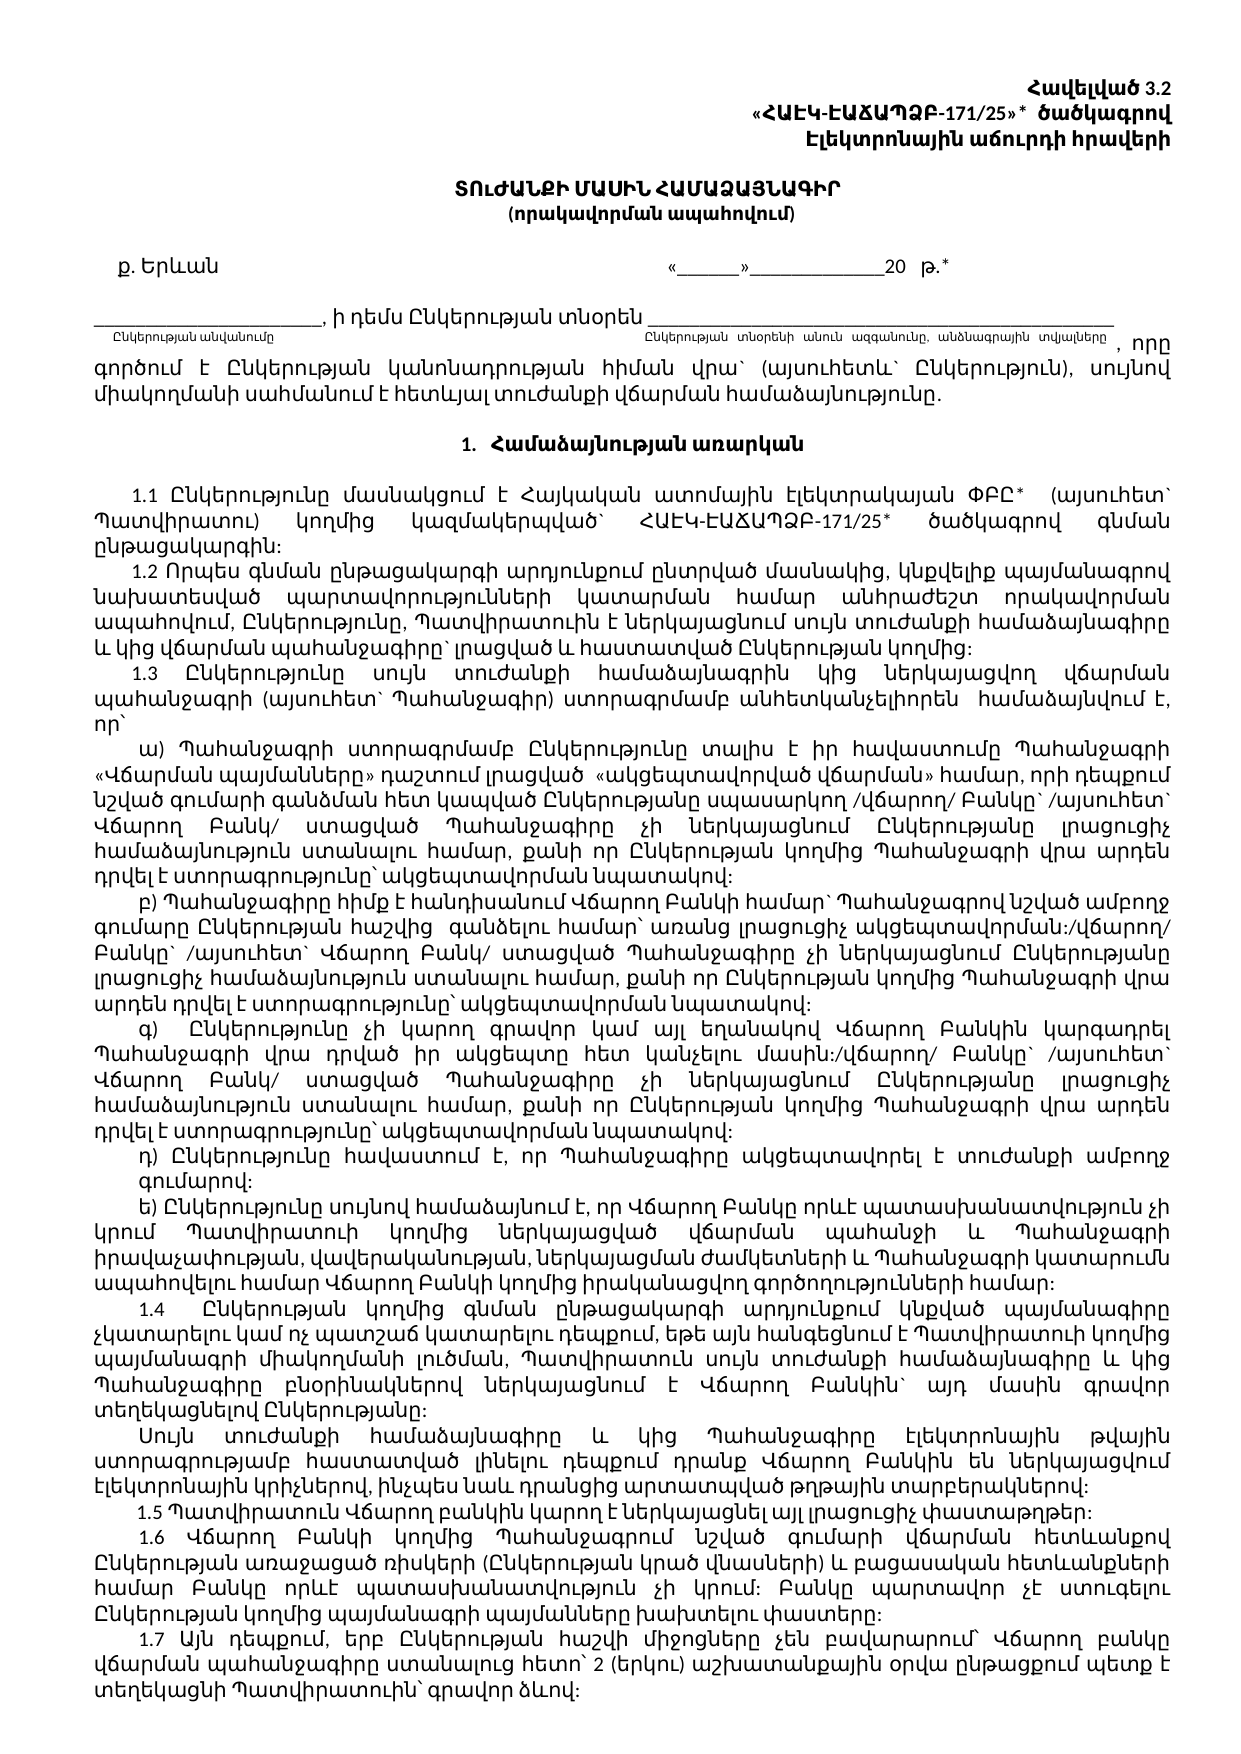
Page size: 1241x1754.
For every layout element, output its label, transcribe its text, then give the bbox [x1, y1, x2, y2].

text 1.6 Վճարող Բանկի կողմից Պահանջագրում նշված գումարի վճարման հետևանքով Ընկերության առաջացած ռիսկերի (Ընկերության կրած վնասների) և բացասական հետևանքների համար Բանկը որևէ պատասխանատվություն չի կրում: Բանկը պարտավոր չէ ստուգելու Ընկերության կողմից պայմանագրի պայմանները խախտելու փաստերը: [94, 1524, 1171, 1626]
text Սույն տուժանքի համաձայնագիրը և կից Պահանջագիրը էլեկտրոնային թվային ստորագրությամբ հաստատված լինելու դեպքում դրանք Վճարող Բանկին են ներկայացվում էլեկտրոնային կրիչներով, ինչպես նաև դրանցից արտատպված թղթային տարբերակներով: [94, 1423, 1171, 1499]
text ՏՈւԺԱՆՔԻ ՄԱՍԻՆ ՀԱՄԱՁԱՅՆԱԳԻՐ [94, 177, 1171, 202]
text 1.5 Պատվիրատուն Վճարող բանկին կարող է ներկայացնել այլ լրացուցիչ փաստաթղթեր: [94, 1499, 1171, 1524]
text (որակավորման ապահովում) [94, 202, 1171, 225]
text ք. Երևան «______»_____________20 թ.* [94, 254, 1171, 279]
text 1. Համաձայնության առարկան [94, 432, 1171, 457]
text դ) Ընկերությունը հավաստում է, որ Պահանջագիրը ակցեպտավորել է տուժանքի ամբողջ գումարով: [138, 1143, 1171, 1194]
text 1.3 Ընկերությունը սույն տուժանքի համաձայնագրին կից ներկայացվող վճարման պահանջագրի (այսուհետ` Պահանջագիր) ստորագրմամբ անհետկանչելիորեն համաձայնվում է, որ՝ [94, 660, 1171, 737]
text 1.2 Որպես գնման ընթացակարգի արդյունքում ընտրված մասնակից, կնքվելիք պայմանագրով նախատեսված պարտավորությունների կատարման համար անհրաժեշտ որակավորման ապահովում, Ընկերությունը, Պատվիրատուին է ներկայացնում սույն տուժանքի համաձայնագիրը և կից վճարման պահանջագիրը` լրացված և հաստատված Ընկերության կողմից: [94, 559, 1171, 660]
text 1.4 Ընկերության կողմից գնման ընթացակարգի արդյունքում կնքված պայմանագիրը չկատարելու կամ ոչ պատշաճ կատարելու դեպքում, եթե այն հանգեցնում է Պատվիրատուի կողմից պայմանագրի միակողմանի լուծման, Պատվիրատուն սույն տուժանքի համաձայնագիրը և կից Պահանջագիրը բնօրինակներով ներկայացնում է Վճարող Բանկին` այդ մասին գրավոր տեղեկացնելով Ընկերությանը: [94, 1296, 1171, 1423]
text Ընկերության անվանումը Ընկերության տնօրենի անուն ազգանունը, անձնագրային տվյալները , որը գործում է Ընկերության կանոնադրության հիման վրա` (այսուհետև` Ընկերություն), սույնով միակողմանի սահմանում է հետևյալ տուժանքի վճարման համաձայնությունը. [94, 330, 1171, 406]
text գ) Ընկերությունը չի կարող գրավոր կամ այլ եղանակով Վճարող Բանկին կարգադրել Պահանջագրի վրա դրված իր ակցեպտը հետ կանչելու մասին:/վճարող/ Բանկը` /այսուհետ` Վճարող Բանկ/ ստացված Պահանջագիրը չի ներկայացնում Ընկերությանը լրացուցիչ համաձայնություն ստանալու համար, քանի որ Ընկերության կողմից Պահանջագրի վրա արդեն դրվել է ստորագրությունը՝ ակցեպտավորման նպատակով: [94, 1016, 1171, 1143]
text Հավելված 3.2 [94, 75, 1171, 100]
text 1.7 Այն դեպքում, երբ Ընկերության հաշվի միջոցները չեն բավարարում՝ Վճարող բանկը վճարման պահանջագիրը ստանալուց հետո՝ 2 (երկու) աշխատանքային օրվա ընթացքում պետք է տեղեկացնի Պատվիրատուին՝ գրավոր ձևով: [94, 1626, 1171, 1702]
text ա) Պահանջագրի ստորագրմամբ Ընկերությունը տալիս է իր հավաստումը Պահանջագրի «Վճարման պայմանները» դաշտում լրացված «ակցեպտավորված վճարման» համար, որի դեպքում նշված գումարի գանձման հետ կապված Ընկերությանը սպասարկող /վճարող/ Բանկը` /այսուհետ` Վճարող Բանկ/ ստացված Պահանջագիրը չի ներկայացնում Ընկերությանը լրացուցիչ համաձայնություն ստանալու համար, քանի որ Ընկերության կողմից Պահանջագրի վրա արդեն դրվել է ստորագրությունը՝ ակցեպտավորման նպատակով: [94, 737, 1171, 889]
text Էլեկտրոնային աճուրդի հրավերի [94, 126, 1171, 151]
text 1.1 Ընկերությունը մասնակցում է Հայկական ատոմային էլեկտրակայան ՓԲԸ* (այսուհետ` Պատվիրատու) կողմից կազմակերպված` ՀԱԷԿ-ԷԱՃԱՊՁԲ-171/25* ծածկագրով գնման ընթացակարգին: [94, 482, 1171, 559]
text ե) Ընկերությունը սույնով համաձայնում է, որ Վճարող Բանկը որևէ պատասխանատվություն չի կրում Պատվիրատուի կողմից ներկայացված վճարման պահանջի և Պահանջագրի իրավաչափության, վավերականության, ներկայացման ժամկետների և Պահանջագրի կատարումն ապահովելու համար Վճարող Բանկի կողմից իրականացվող գործողությունների համար: [94, 1194, 1171, 1296]
text ______________________, ի դեմս Ընկերության տնօրեն _____________________________________________ [94, 304, 1171, 330]
text «ՀԱԷԿ-ԷԱՃԱՊՁԲ-171/25»* ծածկագրով [94, 100, 1171, 126]
text բ) Պահանջագիրը հիմք է հանդիսանում Վճարող Բանկի համար` Պահանջագրով նշված ամբողջ գումարը Ընկերության հաշվից գանձելու համար՝ առանց լրացուցիչ ակցեպտավորման:/վճարող/ Բանկը` /այսուհետ` Վճարող Բանկ/ ստացված Պահանջագիրը չի ներկայացնում Ընկերությանը լրացուցիչ համաձայնություն ստանալու համար, քանի որ Ընկերության կողմից Պահանջագրի վրա արդեն դրվել է ստորագրությունը՝ ակցեպտավորման նպատակով: [94, 889, 1171, 1016]
